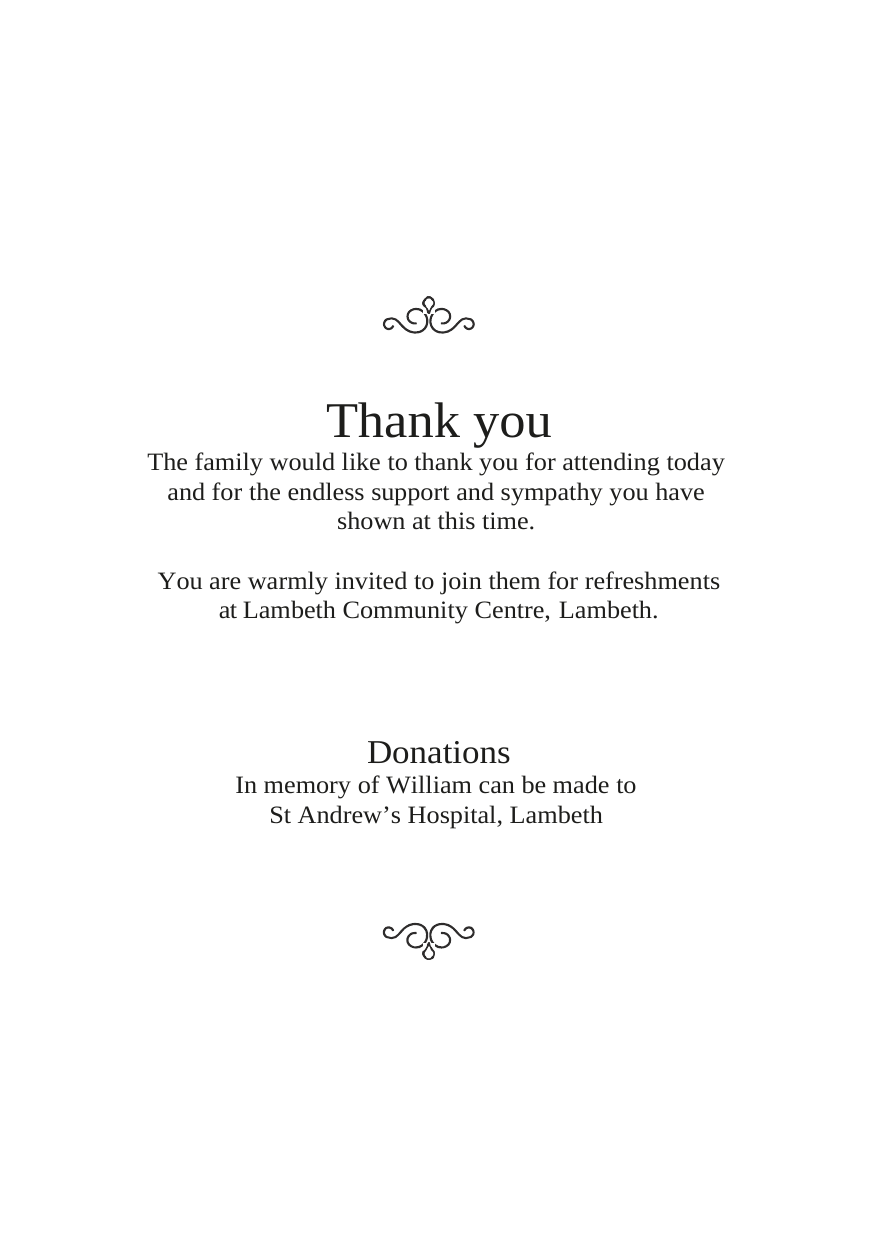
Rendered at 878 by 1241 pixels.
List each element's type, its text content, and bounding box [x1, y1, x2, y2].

picture [422, 942, 435, 960]
text You are warmly invited to join them for refreshments at Lambeth Community Centre, Lambeth. [145, 566, 732, 624]
picture [422, 296, 435, 314]
text In memory of William can be made to St Andrew’s Hospital, Lambeth [235, 771, 637, 829]
subtitle Donations [192, 733, 685, 771]
text Thank you [192, 393, 685, 449]
text The family would like to thank you for attending today [145, 449, 727, 475]
text and for the endless support and sympathy you have shown at this time. [145, 477, 727, 535]
